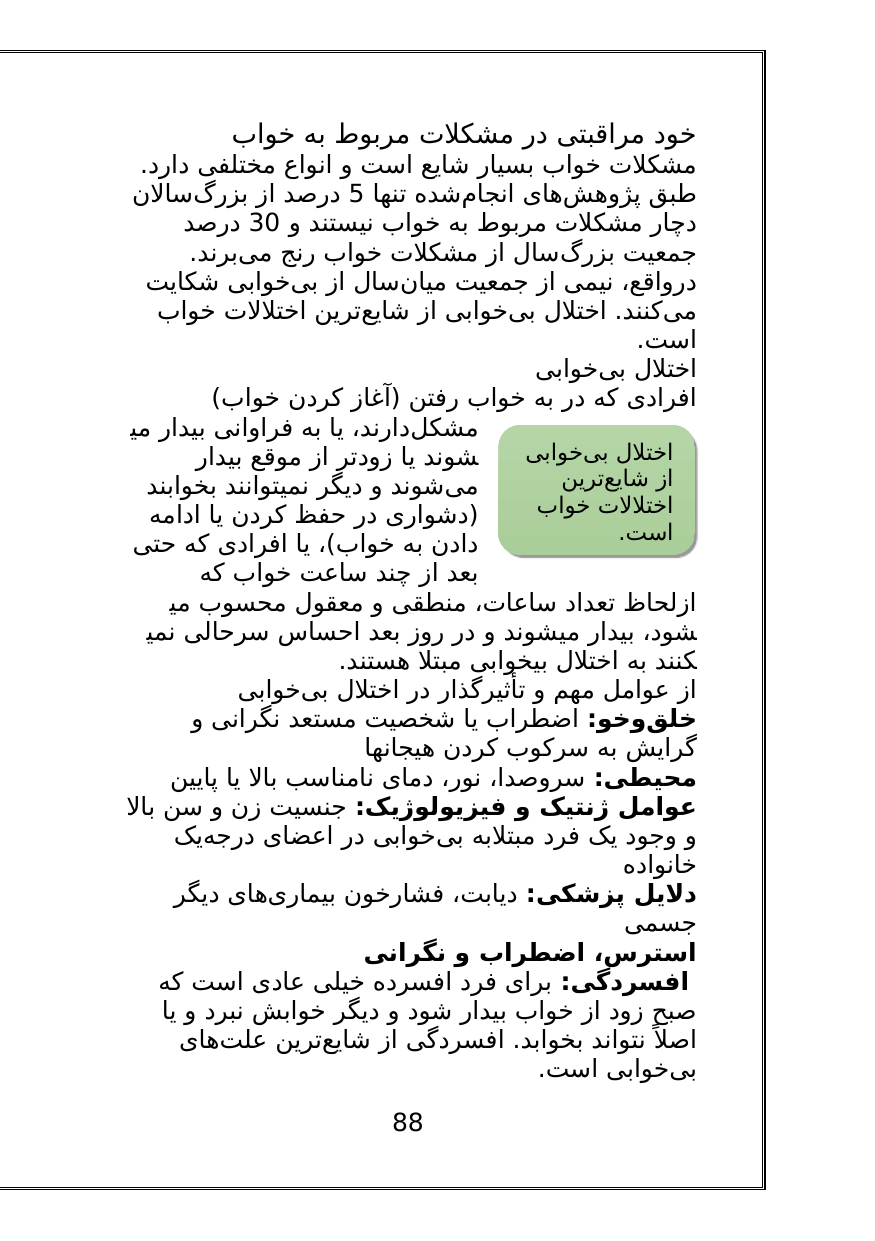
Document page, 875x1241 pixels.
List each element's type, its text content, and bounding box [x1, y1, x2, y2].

text افسردگی: برای فرد افسرده خیلی عادی است که صبح زود از خواب بیدار شود و دیگر خوابش نبرد و یا اصلاً نتواند بخوابد. افسردگی از شایع‌ترین علت‌های بی‌خوابی است. [119, 967, 697, 1084]
subtitle از عوامل مهم و تأثیرگذار در اختلال بی‌خوابی [119, 675, 697, 704]
text عوامل ژنتیک و فیزیولوژیک: جنسیت زن و سن بالا و وجود یک فرد مبتلابه بی‌خوابی در اعضای درجه‌یک خانواده [119, 792, 697, 879]
text استرس، اضطراب و نگرانی [119, 938, 697, 967]
text افرادی که در به خواب رفتن (آغاز کردن خواب) مشکل‌دارند، یا به فراوانی بیدار می​شوند یا زودتر از موقع بیدار می‌شوند و دیگر نمی​توانند بخوابند (دشواری در حفظ کردن یا ادامه دادن به خواب)، یا افرادی که حتی بعد از چند ساعت خواب که ازلحاظ تعداد ساعات، منطقی و معقول محسوب می​شود، بیدار می​شوند و در روز بعد احساس سرحالی نمی​کنند به اختلال بی​خوابی مبتلا هستند. [119, 384, 697, 675]
subtitle اختلال بی‌خوابی [119, 354, 697, 384]
text دلایل پزشکی: دیابت، فشارخون بیماری‌های دیگر جسمی [119, 879, 697, 938]
subtitle خود مراقبتی در مشکلات مربوط به خواب [119, 119, 697, 150]
text مشکلات خواب بسیار شایع است و انواع مختلفی دارد. طبق پژوهش‌های انجام‌شده تنها 5 درصد از بزرگ‌سالان دچار مشکلات مربوط به خواب نیستند و 30 درصد جمعیت بزرگ‌سال از مشکلات خواب رنج می‌برند. درواقع، نیمی از جمعیت میان‌سال از بی‌خوابی شکایت می‌کنند. اختلال بی‌خوابی از شایع‌ترین اختلالات خواب است. [119, 150, 697, 354]
text خلق‌وخو: اضطراب یا شخصیت مستعد نگرانی و گرایش به سرکوب کردن هیجان​ها [119, 704, 697, 763]
text محیطی: سروصدا، نور، دمای نامناسب بالا یا پایین [119, 763, 697, 792]
